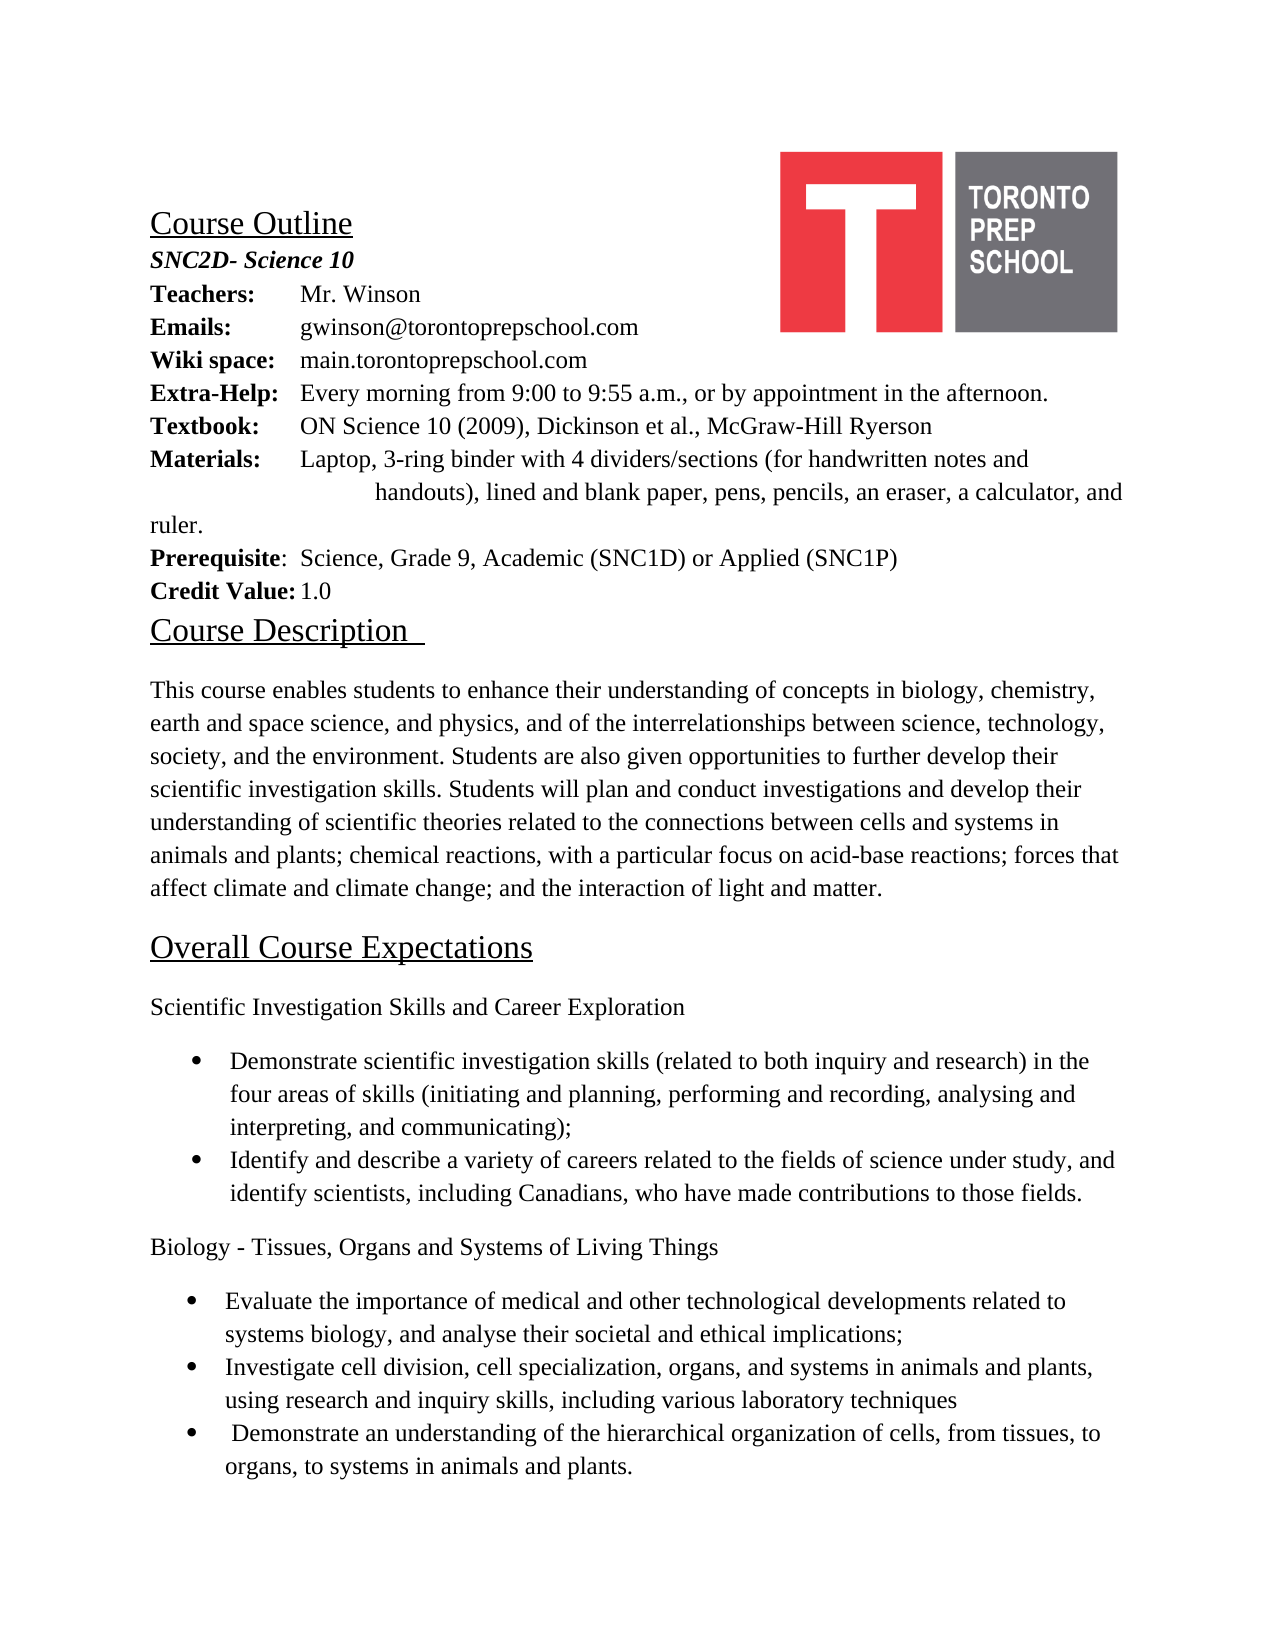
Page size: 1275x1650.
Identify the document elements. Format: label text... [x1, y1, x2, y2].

list Demonstrate an understanding of the hierarchical organization of cells, from tissues, to organs, to systems in animals and plants. [187, 1418, 1125, 1479]
text Biology - Tissues, Organs and Systems of Living Things [150, 1232, 1125, 1261]
list Demonstrate scientific investigation skills (related to both inquiry and research) in the four areas of skills (initiating and planning, performing and recording, analysing and interpreting, and communicating); [192, 1046, 1125, 1141]
list Evaluate the importance of medical and other technological developments related to systems biology, and analyse their societal and ethical implications; [187, 1286, 1125, 1347]
list Investigate cell division, cell specialization, organs, and systems in animals and plants, using research and inquiry skills, including various laboratory techniques [187, 1352, 1125, 1413]
picture [766, 145, 1127, 341]
text Overall Course Expectations [150, 927, 1125, 966]
text Scientific Investigation Skills and Career Exploration [150, 992, 1125, 1021]
text Course Outline SNC2D- Science 10 Teachers: Mr. Winson Emails: gwinson@torontoprepschool.com Wiki space: main.torontoprepschool.com Extra-Help: Every morning from 9:00 to 9:55 a.m., or by appointment in the afternoon. Textbook: ON Science 10 (2009), Dickinson et al., McGraw-Hill Ryerson Materials: Laptop, 3-ring binder with 4 dividers/sections (for handwritten notes and handouts), lined and blank paper, pens, pencils, an eraser, a calculator, and ruler. Prerequisite: Science, Grade 9, Academic (SNC1D) or Applied (SNC1P) Credit Value: 1.0 Course Description [150, 203, 1125, 649]
list Identify and describe a variety of careers related to the fields of science under study, and identify scientists, including Canadians, who have made contributions to those fields. [192, 1145, 1125, 1207]
text This course enables students to enhance their understanding of concepts in biology, chemistry, earth and space science, and physics, and of the interrelationships between science, technology, society, and the environment. Students are also given opportunities to further develop their scientific investigation skills. Students will plan and conduct investigations and develop their understanding of scientific theories related to the connections between cells and systems in animals and plants; chemical reactions, with a particular focus on acid-base reactions; forces that affect climate and climate change; and the interaction of light and matter. [150, 675, 1125, 902]
